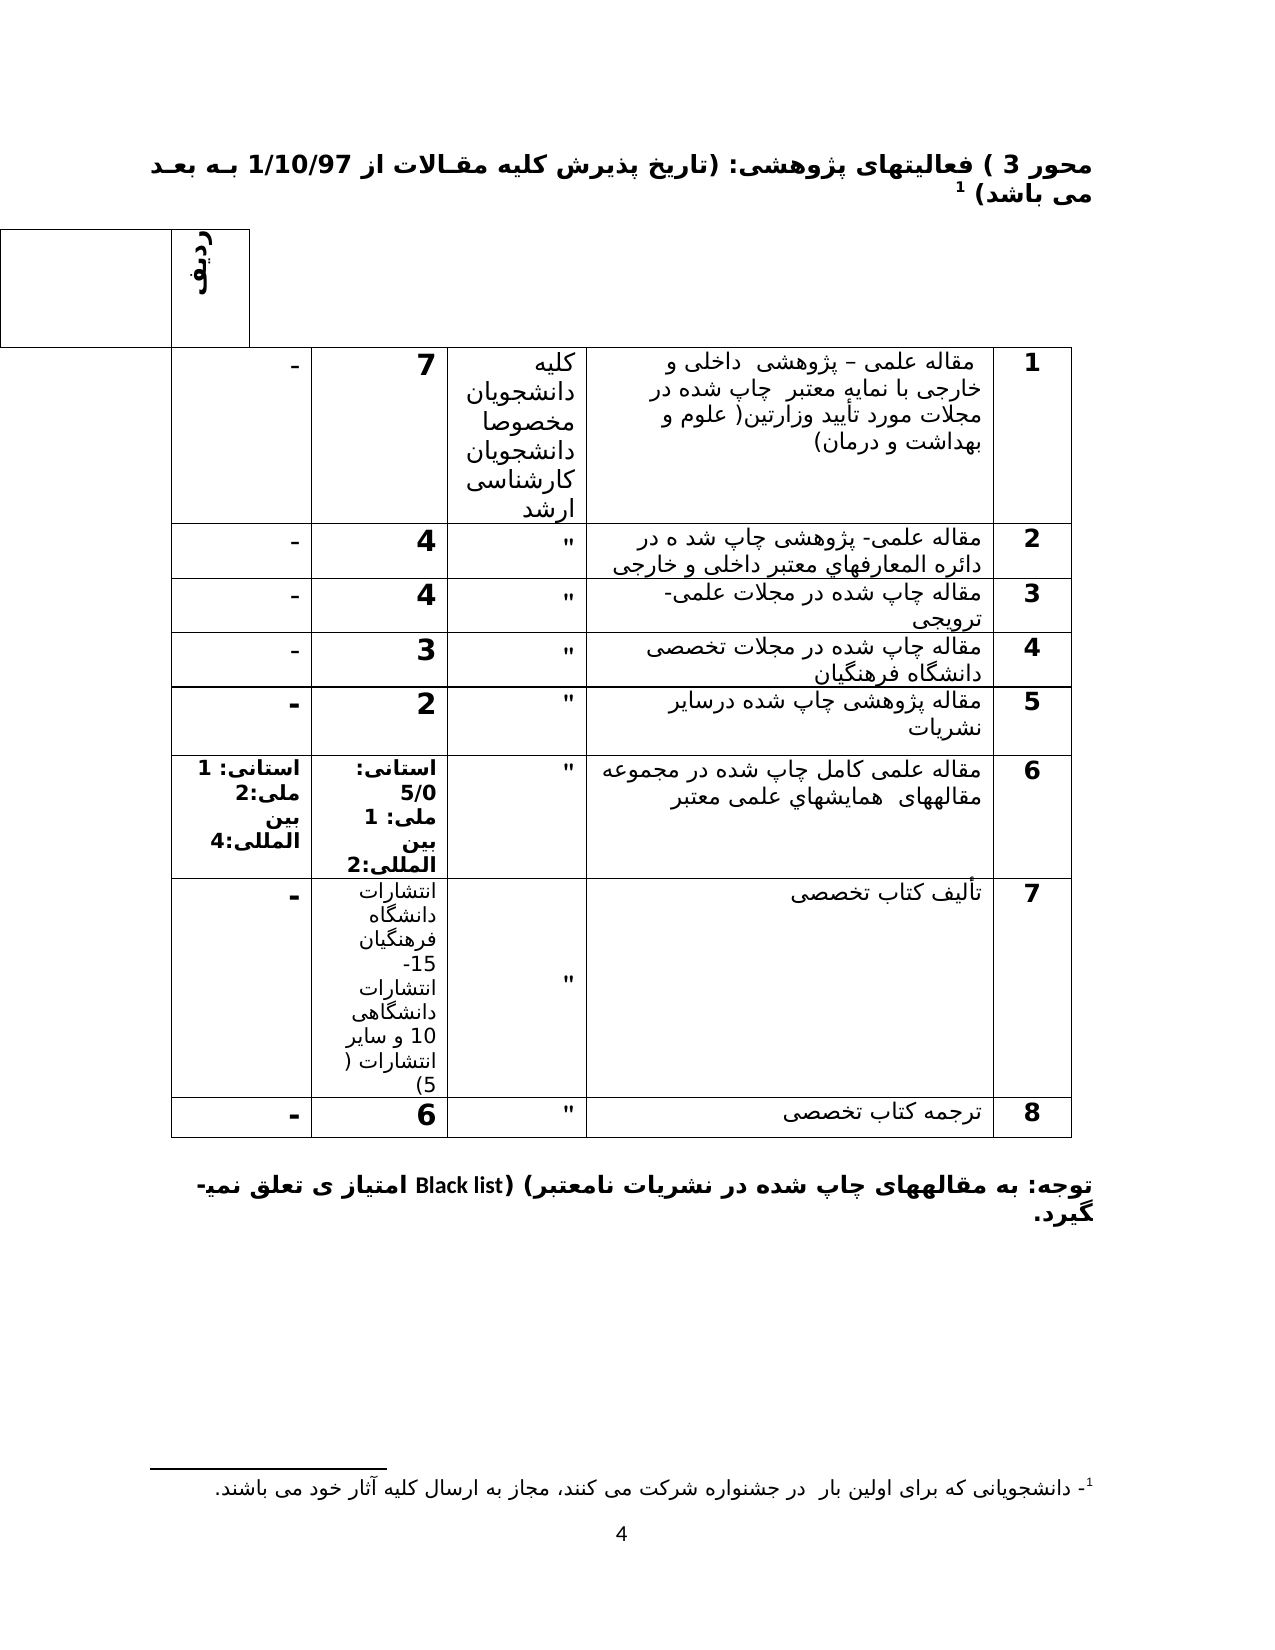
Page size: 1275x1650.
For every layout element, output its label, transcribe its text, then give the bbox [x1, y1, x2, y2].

table_cell 2 [994, 524, 1071, 578]
table_cell 7 [312, 348, 447, 523]
table_cell - [172, 524, 311, 578]
table_cell 6 [994, 756, 1071, 878]
table_cell " [448, 633, 586, 686]
table_cell مقاله علمی – پژوهشی داخلی و خارجی با نمایه معتبر چاپ شده در مجلات مورد تأیید وزارتین( علوم و بهداشت و درمان) [587, 348, 993, 523]
table_cell - [172, 688, 311, 755]
table_cell مقاله چاپ شده در مجلات تخصصی دانشگاه فرهنگیان [587, 633, 993, 686]
table_cell استانی: 1 ملی:2 بین المللی:4 [172, 756, 311, 878]
text توجه: به مقالههای چاپ شده در نشریات نامعتبر) (Black list امتیاز ی تعلق نمیگیرد. [150, 1170, 1093, 1227]
table_cell 4 [994, 633, 1071, 686]
table_cell مقاله علمی- پژوهشی چاپ شد ه در دائره المعارفهاي معتبر داخلی و خارجی [587, 524, 993, 578]
table_cell 3 [994, 579, 1071, 632]
table_cell مقاله چاپ شده در مجلات علمی- ترویجی [587, 579, 993, 632]
table_cell " [448, 579, 586, 632]
table_cell تألیف کتاب تخصصی [587, 879, 993, 1097]
table_cell " [448, 1098, 586, 1137]
table_cell " [448, 524, 586, 578]
table_cell مقاله علمی کامل چاپ شده در مجموعه مقالههای همایشهاي علمی معتبر [587, 756, 993, 878]
table_cell - [172, 633, 311, 686]
table_cell - [172, 579, 311, 632]
table_cell مقاله پژوهشی چاپ شده درسایر نشریات [587, 688, 993, 755]
table_cell 2 [312, 688, 447, 755]
table_header ردیف [172, 230, 249, 347]
table_cell - [172, 348, 311, 523]
table_cell " [448, 879, 586, 1097]
table_cell انتشارات دانشگاه فرهنگیان 15- انتشارات دانشگاهی 10 و سایر انتشارات (5) [312, 879, 447, 1097]
table_cell 8 [994, 1098, 1071, 1137]
table_cell 3 [312, 633, 447, 686]
table_cell 4 [312, 579, 447, 632]
table_cell 4 [312, 524, 447, 578]
table_cell - [172, 1098, 311, 1137]
table_cell - [172, 879, 311, 1097]
table_cell " [448, 756, 586, 878]
table_cell " [448, 688, 586, 755]
table_cell 6 [312, 1098, 447, 1137]
table_cell ترجمه کتاب تخصصی [587, 1098, 993, 1137]
table_cell 1 [994, 348, 1071, 523]
text محور 3 ) فعالیتهای پژوهشی: (تاریخ پذیرش کلیه مقالات از 1/10/97 به بعد می باشد) [150, 150, 1093, 208]
table_cell کلیه دانشجویان مخصوصا دانشجویان کارشناسی ارشد [448, 348, 586, 523]
table_cell 7 [994, 879, 1071, 1097]
table_cell استانی: 5/0 ملی: 1 بین المللی:2 [312, 756, 447, 878]
table_cell 5 [994, 688, 1071, 755]
